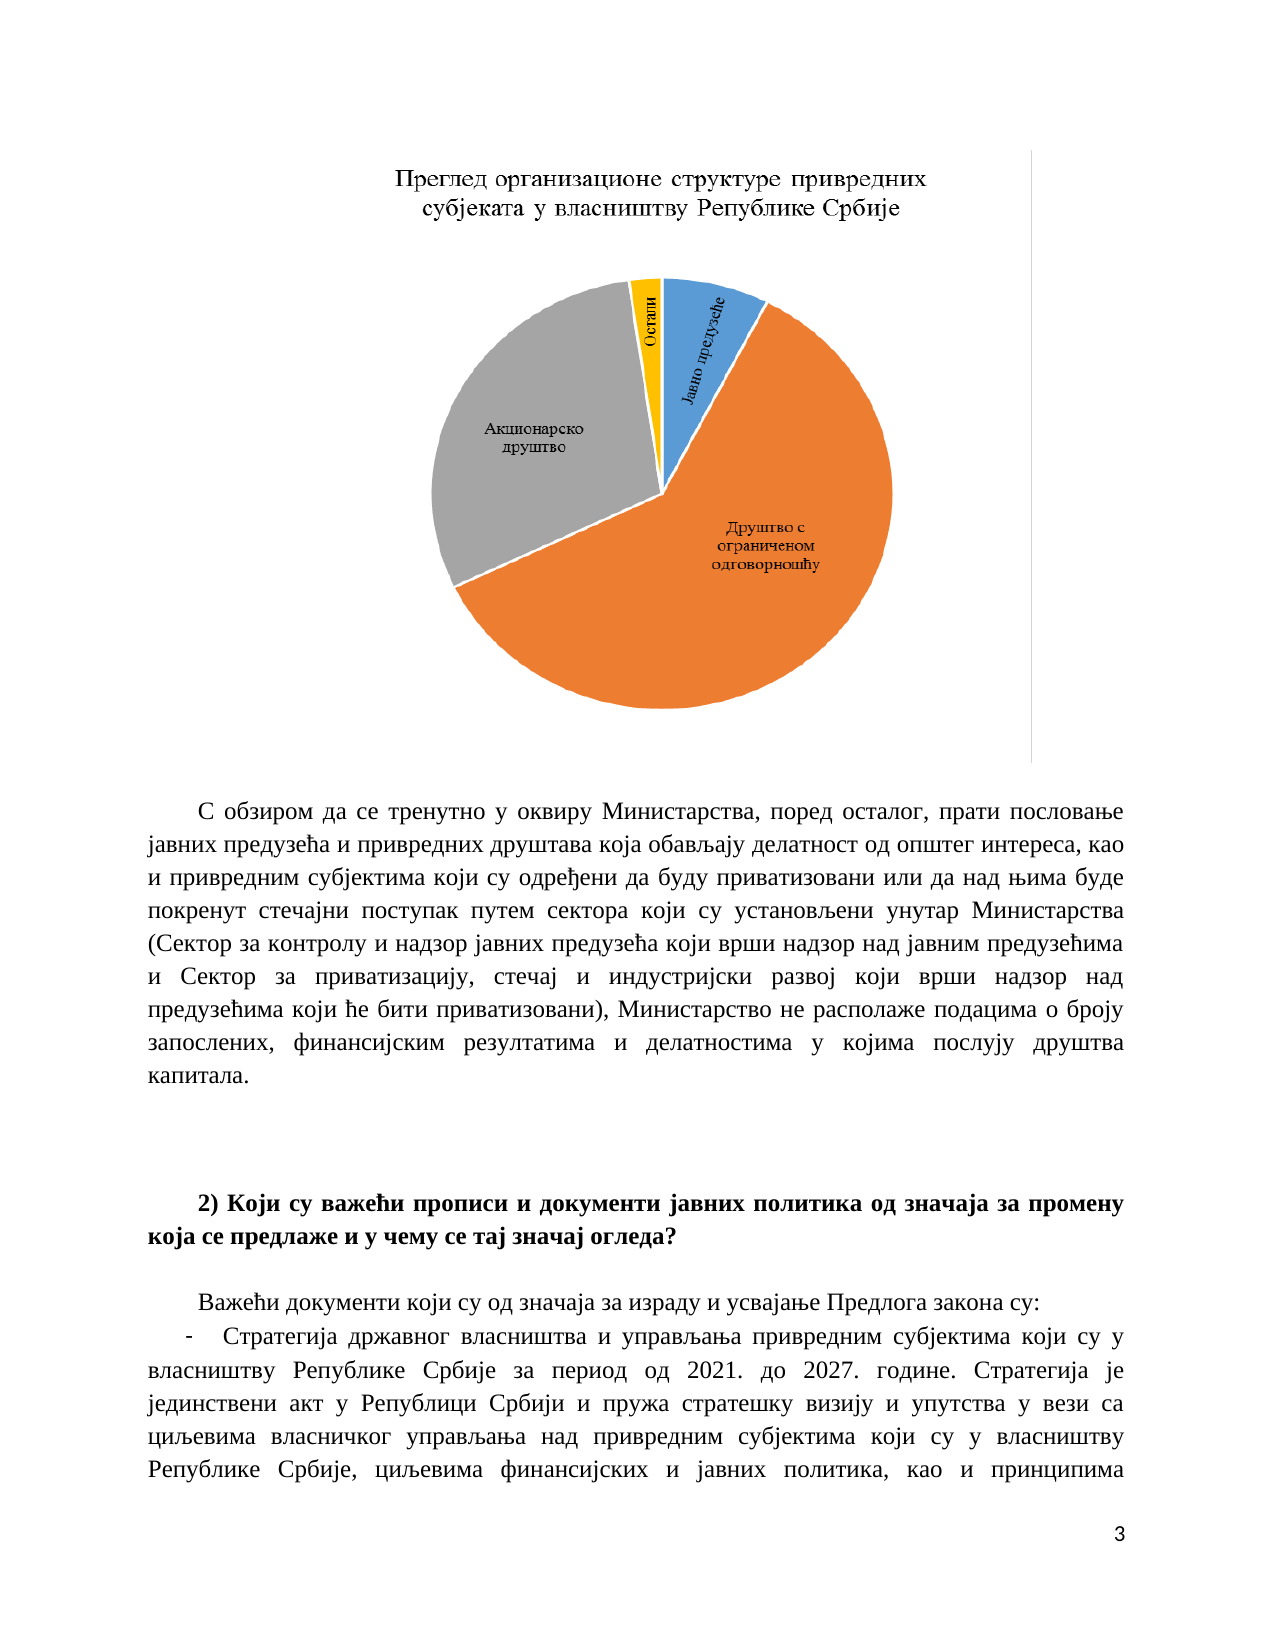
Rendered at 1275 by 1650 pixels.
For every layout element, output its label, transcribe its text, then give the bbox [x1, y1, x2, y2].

picture [291, 150, 1032, 763]
text С обзиром да се тренутно у оквиру Министарства, поред осталог, прати пословање јавних предузећа и привредних друштава која обављају делатност од општег интереса, као и привредним субјектима који су одређени да буду приватизовани или да над њима буде покренут стечајни поступак путем сектора који су установљени унутар Министарства (Сектор за контролу и надзор јавних предузећа који врши надзор над јавним предузећима и Сектор за приватизацију, стечај и индустријски развој који врши надзор над предузећима који ће бити приватизовани), Министарство не располаже подацима о броју запослених, финансијским резултатима и делатностима у којима послују друштва капитала. [148, 796, 1125, 1089]
text Важећи документи који су од значаја за израду и усвајање Предлога закона су: [148, 1287, 1125, 1316]
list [148, 1320, 1125, 1483]
text 2) Који су важећи прописи и документи јавних политика од значаја за промену која се предлаже и у чему се тај значај огледа? [148, 1188, 1125, 1250]
